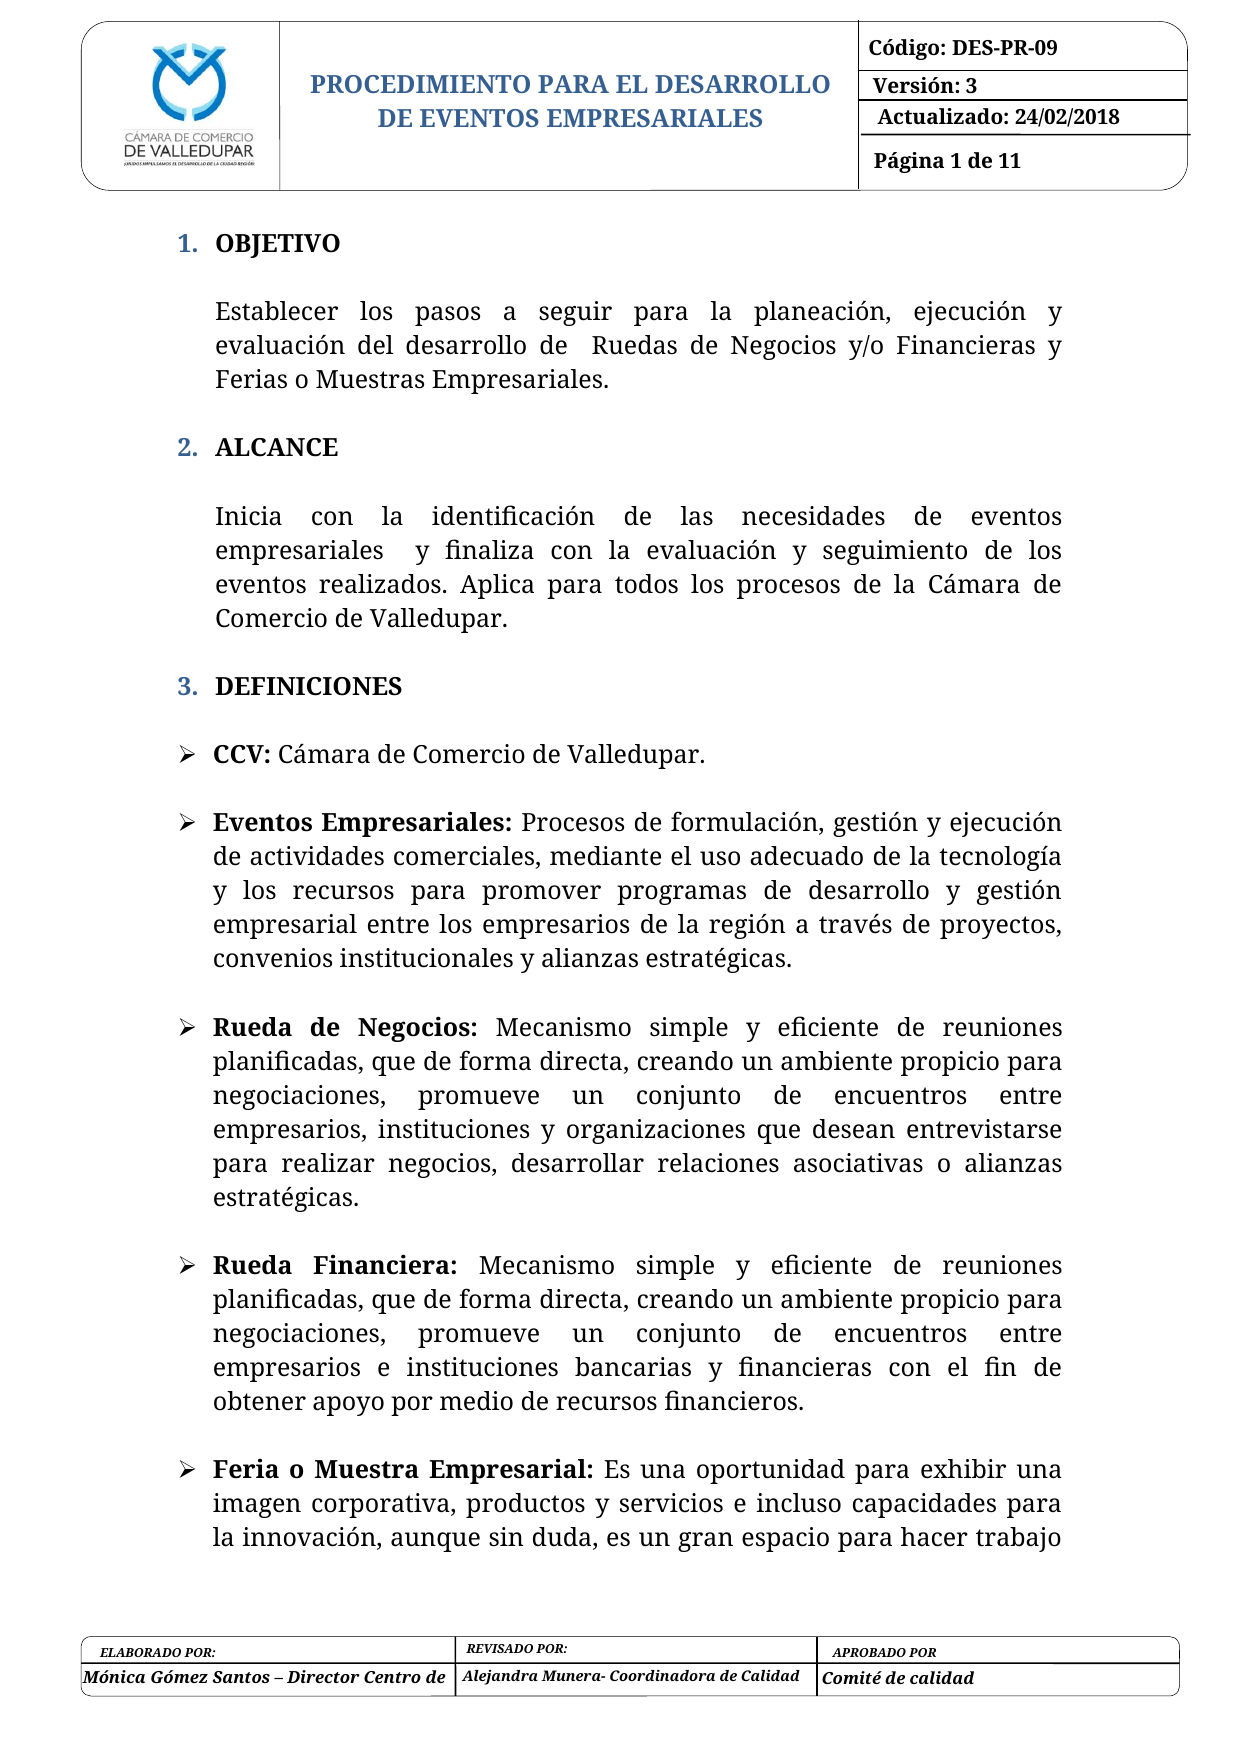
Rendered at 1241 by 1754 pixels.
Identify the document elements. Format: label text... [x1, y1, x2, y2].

picture [123, 43, 255, 166]
title Establecer los pasos a seguir para la planeación, ejecución y evaluación del desarrollo de Ruedas de Negocios y/o Financieras y Ferias o Muestras Empresariales. [215, 294, 1063, 396]
title Rueda de Negocios: Mecanismo simple y eficiente de reuniones planificadas, que de forma directa, creando un ambiente propicio para negociaciones, promueve un conjunto de encuentros entre empresarios, instituciones y organizaciones que desean entrevistarse para realizar negocios, desarrollar relaciones asociativas o alianzas estratégicas. [177, 1009, 1063, 1213]
title DEFINICIONES [177, 668, 1063, 703]
title Rueda Financiera: Mecanismo simple y eficiente de reuniones planificadas, que de forma directa, creando un ambiente propicio para negociaciones, promueve un conjunto de encuentros entre empresarios e instituciones bancarias y financieras con el fin de obtener apoyo por medio de recursos financieros. [177, 1248, 1063, 1418]
title Eventos Empresariales: Procesos de formulación, gestión y ejecución de actividades comerciales, mediante el uso adecuado de la tecnología y los recursos para promover programas de desarrollo y gestión empresarial entre los empresarios de la región a través de proyectos, convenios institucionales y alianzas estratégicas. [177, 805, 1063, 975]
title ALCANCE [177, 430, 1063, 464]
title Inicia con la identificación de las necesidades de eventos empresariales y finaliza con la evaluación y seguimiento de los eventos realizados. Aplica para todos los procesos de la Cámara de Comercio de Valledupar. [215, 498, 1063, 634]
title OBJETIVO [177, 226, 1063, 260]
title CCV: Cámara de Comercio de Valledupar. [177, 737, 1063, 771]
